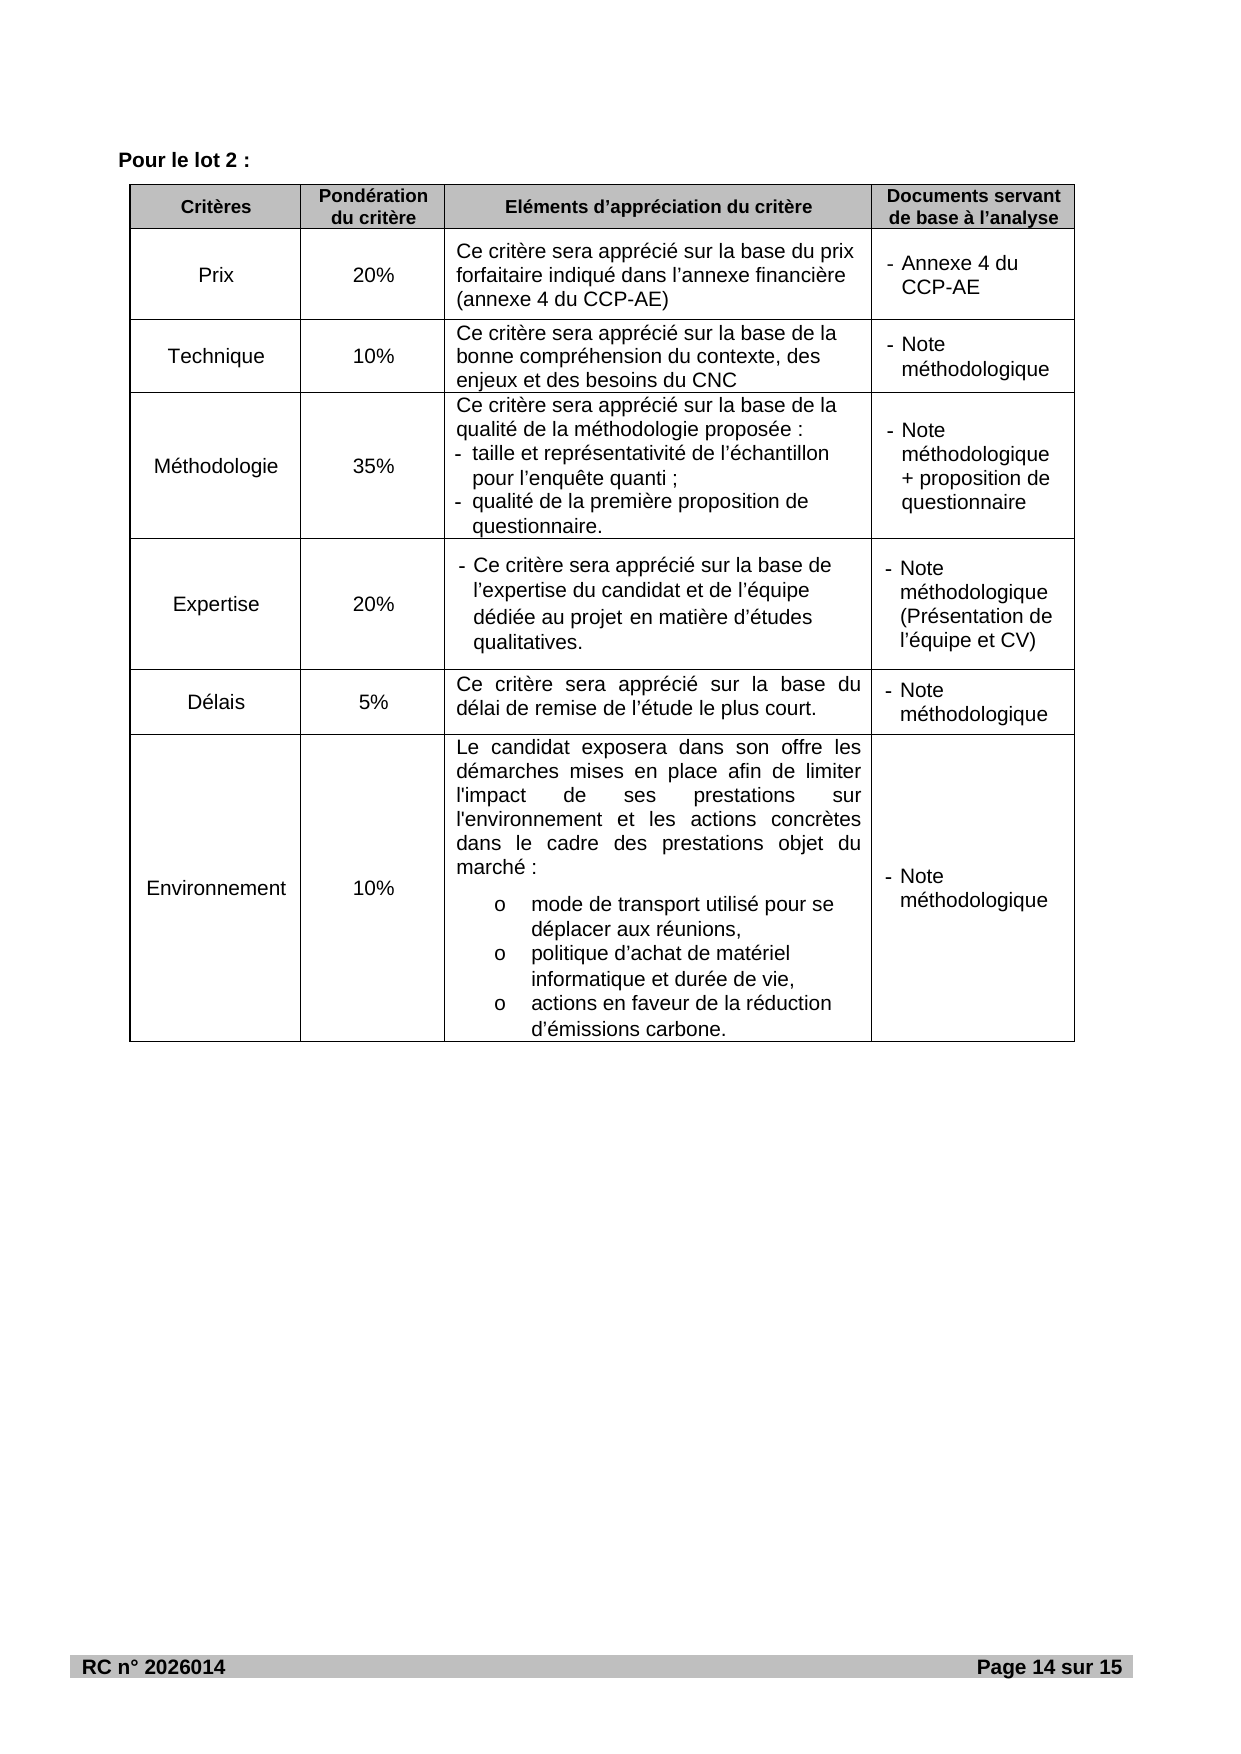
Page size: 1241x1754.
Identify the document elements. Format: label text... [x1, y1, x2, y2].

table_cell Prix [131, 229, 300, 319]
table_cell Méthodologie [131, 393, 300, 537]
table_cell Le candidat exposera dans son offre les démarches mises en place afin de limiter l'impact de ses prestations sur l'environnement et les actions concrètes dans le cadre des prestations objet du marché : mode de transport utilisé pour se déplacer aux réunions, politique d’achat de matériel informatique et durée de vie, actions en faveur de la réduction d’émissions carbone. [445, 735, 871, 1041]
table_cell 20% [301, 539, 444, 669]
text Pour le lot 2 : [118, 148, 1094, 172]
table_cell Technique [131, 320, 300, 392]
table_header Pondération du critère [301, 185, 444, 228]
table_cell Ce critère sera apprécié sur la base du prix forfaitaire indiqué dans l’annexe financière (annexe 4 du CCP-AE) [445, 229, 871, 319]
table_cell Annexe 4 du CCP-AE [872, 229, 1074, 319]
table_cell Ce critère sera apprécié sur la base de l’expertise du candidat et de l’équipe dédiée au projet en matière d’études qualitatives. [445, 539, 871, 669]
table_cell Délais [131, 670, 300, 734]
table_cell Ce critère sera apprécié sur la base du délai de remise de l’étude le plus court. [445, 670, 871, 734]
table_header Critères [131, 185, 300, 228]
table_cell 20% [301, 229, 444, 319]
table_cell 5% [301, 670, 444, 734]
table_cell Note méthodologique [872, 735, 1074, 1041]
table_cell Note méthodologique + proposition de questionnaire [872, 393, 1074, 537]
table_cell Ce critère sera apprécié sur la base de la bonne compréhension du contexte, des enjeux et des besoins du CNC [445, 320, 871, 392]
table_cell 10% [301, 735, 444, 1041]
table_cell Note méthodologique [872, 320, 1074, 392]
table_cell Ce critère sera apprécié sur la base de la qualité de la méthodologie proposée : taille et représentativité de l’échantillon pour l’enquête quanti ; qualité de la première proposition de questionnaire. [445, 393, 871, 537]
table_cell 10% [301, 320, 444, 392]
table_cell Note méthodologique (Présentation de l’équipe et CV) [872, 539, 1074, 669]
table_cell Environnement [131, 735, 300, 1041]
table_cell Expertise [131, 539, 300, 669]
table_cell 35% [301, 393, 444, 537]
table_cell Note méthodologique [872, 670, 1074, 734]
table_header Eléments d’appréciation du critère [445, 185, 871, 228]
table_header Documents servant de base à l’analyse [872, 185, 1074, 228]
